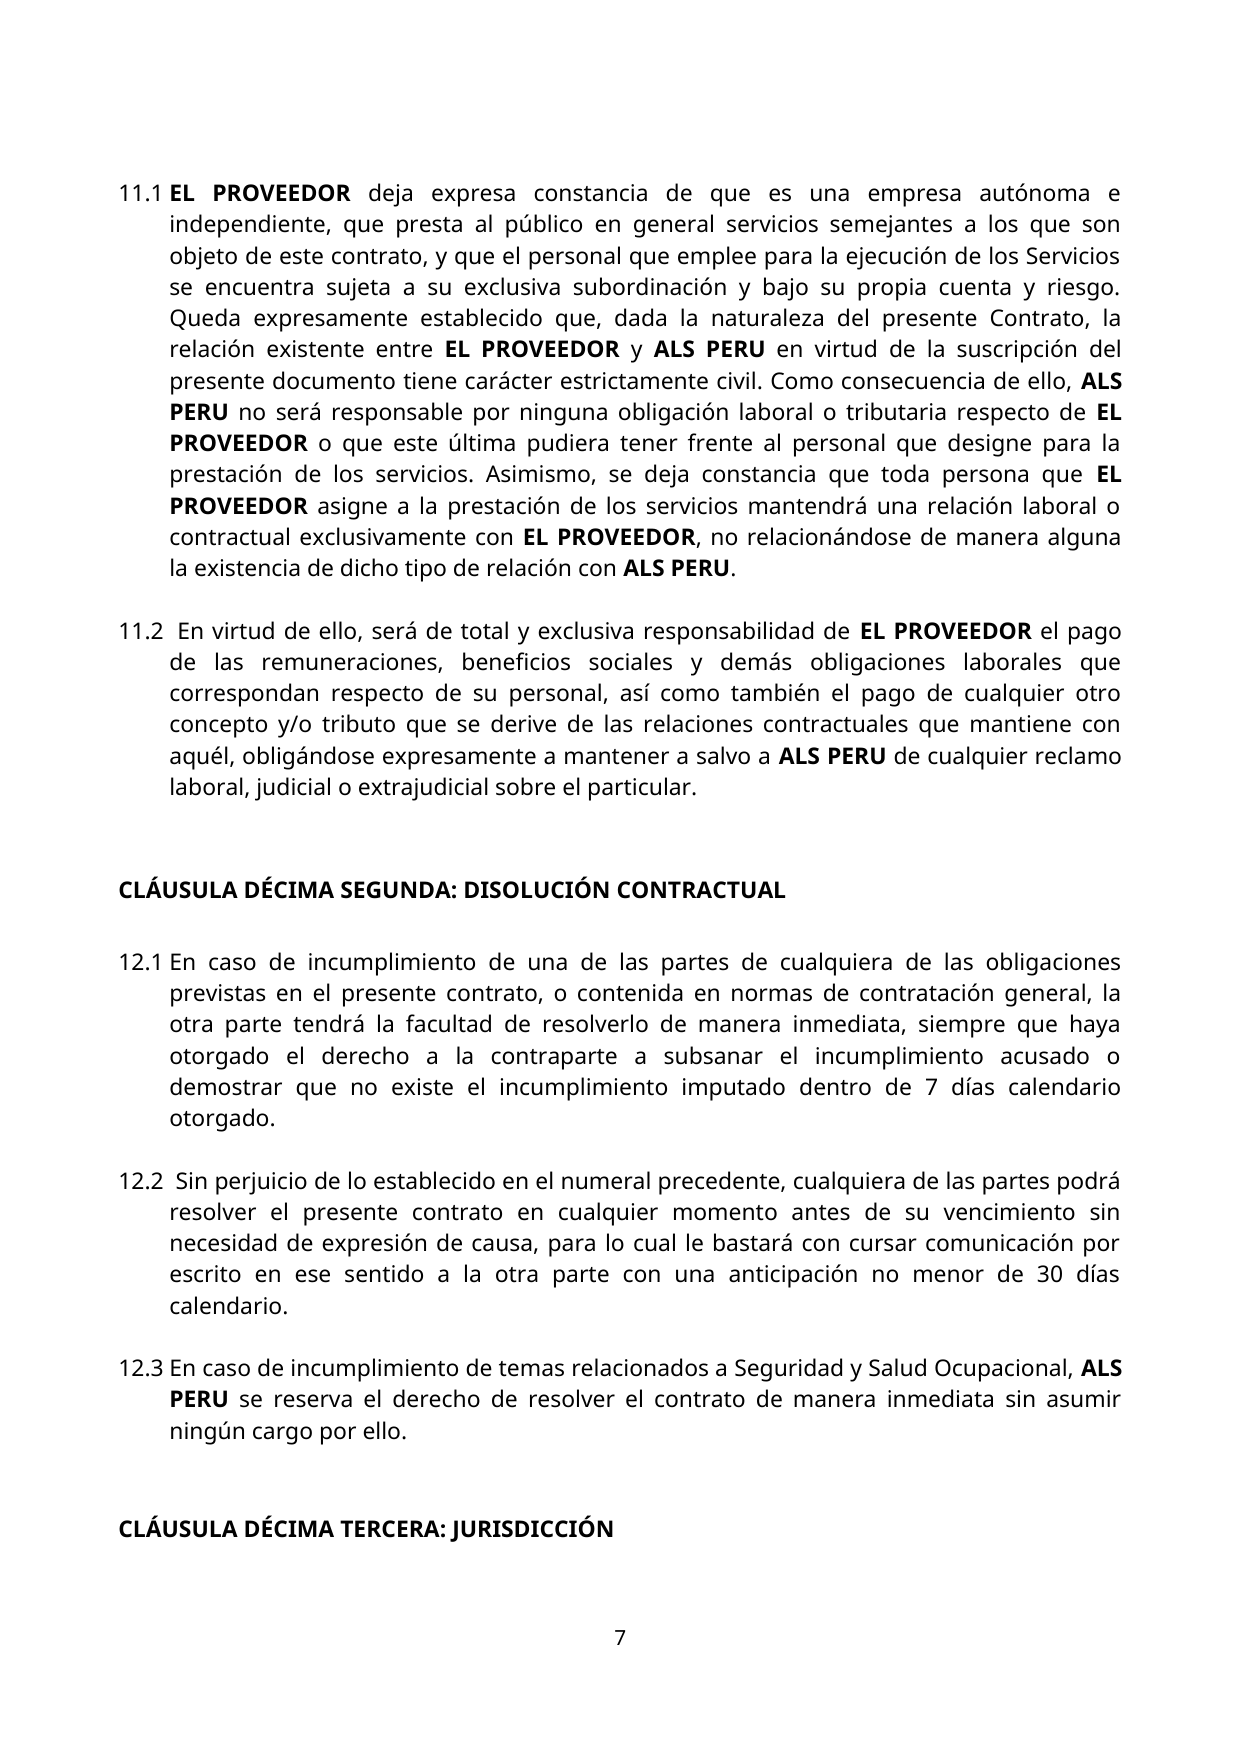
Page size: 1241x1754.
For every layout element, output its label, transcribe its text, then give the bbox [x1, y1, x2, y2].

list En virtud de ello, será de total y exclusiva responsabilidad de EL PROVEEDOR el pago de las remuneraciones, beneficios sociales y demás obligaciones laborales que correspondan respecto de su personal, así como también el pago de cualquier otro concepto y/o tributo que se derive de las relaciones contractuales que mantiene con aquél, obligándose expresamente a mantener a salvo a ALS PERU de cualquier reclamo laboral, judicial o extrajudicial sobre el particular. [118, 615, 1122, 802]
list En caso de incumplimiento de temas relacionados a Seguridad y Salud Ocupacional, ALS PERU se reserva el derecho de resolver el contrato de manera inmediata sin asumir ningún cargo por ello. [118, 1352, 1122, 1446]
list En caso de incumplimiento de una de las partes de cualquiera de las obligaciones previstas en el presente contrato, o contenida en normas de contratación general, la otra parte tendrá la facultad de resolverlo de manera inmediata, siempre que haya otorgado el derecho a la contraparte a subsanar el incumplimiento acusado o demostrar que no existe el incumplimiento imputado dentro de 7 días calendario otorgado. [118, 946, 1122, 1133]
text CLÁUSULA DÉCIMA TERCERA: JURISDICCIÓN [118, 1513, 1122, 1544]
text CLÁUSULA DÉCIMA SEGUNDA: DISOLUCIÓN CONTRACTUAL [118, 874, 1122, 905]
list EL PROVEEDOR deja expresa constancia de que es una empresa autónoma e independiente, que presta al público en general servicios semejantes a los que son objeto de este contrato, y que el personal que emplee para la ejecución de los Servicios se encuentra sujeta a su exclusiva subordinación y bajo su propia cuenta y riesgo. Queda expresamente establecido que, dada la naturaleza del presente Contrato, la relación existente entre EL PROVEEDOR y ALS PERU en virtud de la suscripción del presente documento tiene carácter estrictamente civil. Como consecuencia de ello, ALS PERU no será responsable por ninguna obligación laboral o tributaria respecto de EL PROVEEDOR o que este última pudiera tener frente al personal que designe para la prestación de los servicios. Asimismo, se deja constancia que toda persona que EL PROVEEDOR asigne a la prestación de los servicios mantendrá una relación laboral o contractual exclusivamente con EL PROVEEDOR, no relacionándose de manera alguna la existencia de dicho tipo de relación con ALS PERU. [118, 177, 1122, 583]
list Sin perjuicio de lo establecido en el numeral precedente, cualquiera de las partes podrá resolver el presente contrato en cualquier momento antes de su vencimiento sin necesidad de expresión de causa, para lo cual le bastará con cursar comunicación por escrito en ese sentido a la otra parte con una anticipación no menor de 30 días calendario. [118, 1165, 1122, 1321]
